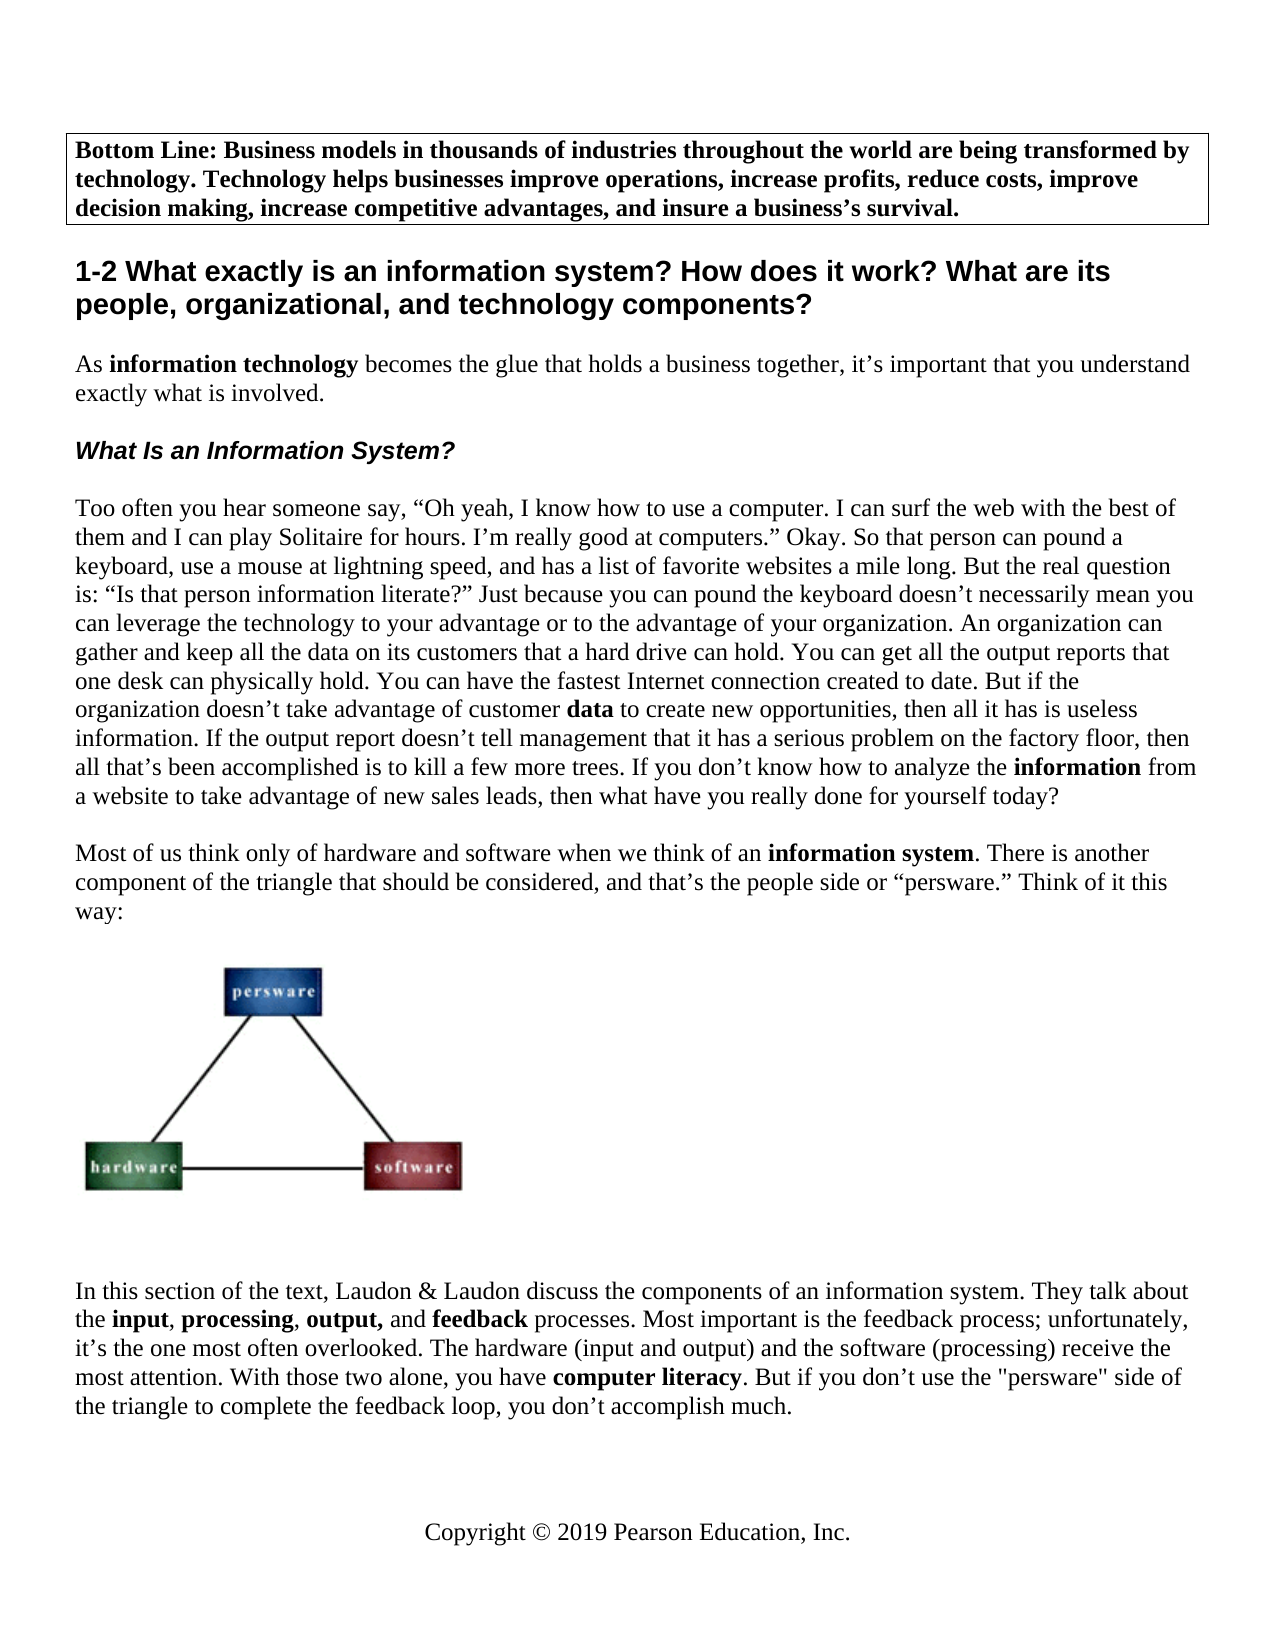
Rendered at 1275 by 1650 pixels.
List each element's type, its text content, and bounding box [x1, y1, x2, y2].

subtitle What Is an Information System? [75, 436, 1200, 464]
text Bottom Line: Business models in thousands of industries throughout the world are being transformed by technology. Technology helps businesses improve operations, increase profits, reduce costs, improve decision making, increase competitive advantages, and insure a business’s survival. [67, 134, 1208, 224]
subtitle 1-2 What exactly is an information system? How does it work? What are its people, organizational, and technology components? [75, 254, 1200, 321]
text Too often you hear someone say, “Oh yeah, I know how to use a computer. I can surf the web with the best of them and I can play Solitaire for hours. I’m really good at computers.” Okay. So that person can pound a keyboard, use a mouse at lightning speed, and has a list of favorite websites a mile long. But the real question is: “Is that person information literate?” Just because you can pound the keyboard doesn’t necessarily mean you can leverage the technology to your advantage or to the advantage of your organization. An organization can gather and keep all the data on its customers that a hard drive can hold. You can get all the output reports that one desk can physically hold. You can have the fastest Internet connection created to date. But if the organization doesn’t take advantage of customer data to create new opportunities, then all it has is useless information. If the output report doesn’t tell management that it has a serious problem on the factory floor, then all that’s been accomplished is to kill a few more trees. If you don’t know how to analyze the information from a website to take advantage of new sales leads, then what have you really done for yourself today? [75, 493, 1200, 809]
picture [75, 924, 466, 1219]
text Most of us think only of hardware and software when we think of an information system. There is another component of the triangle that should be considered, and that’s the people side or “persware.” Think of it this way: [75, 838, 1200, 924]
text In this section of the text, Laudon & Laudon discuss the components of an information system. They talk about the input, processing, output, and feedback processes. Most important is the feedback process; unfortunately, it’s the one most often overlooked. The hardware (input and output) and the software (processing) receive the most attention. With those two alone, you have computer literacy. But if you don’t use the "persware" side of the triangle to complete the feedback loop, you don’t accomplish much. [75, 1276, 1200, 1419]
text As information technology becomes the glue that holds a business together, it’s important that you understand exactly what is involved. [75, 349, 1200, 407]
